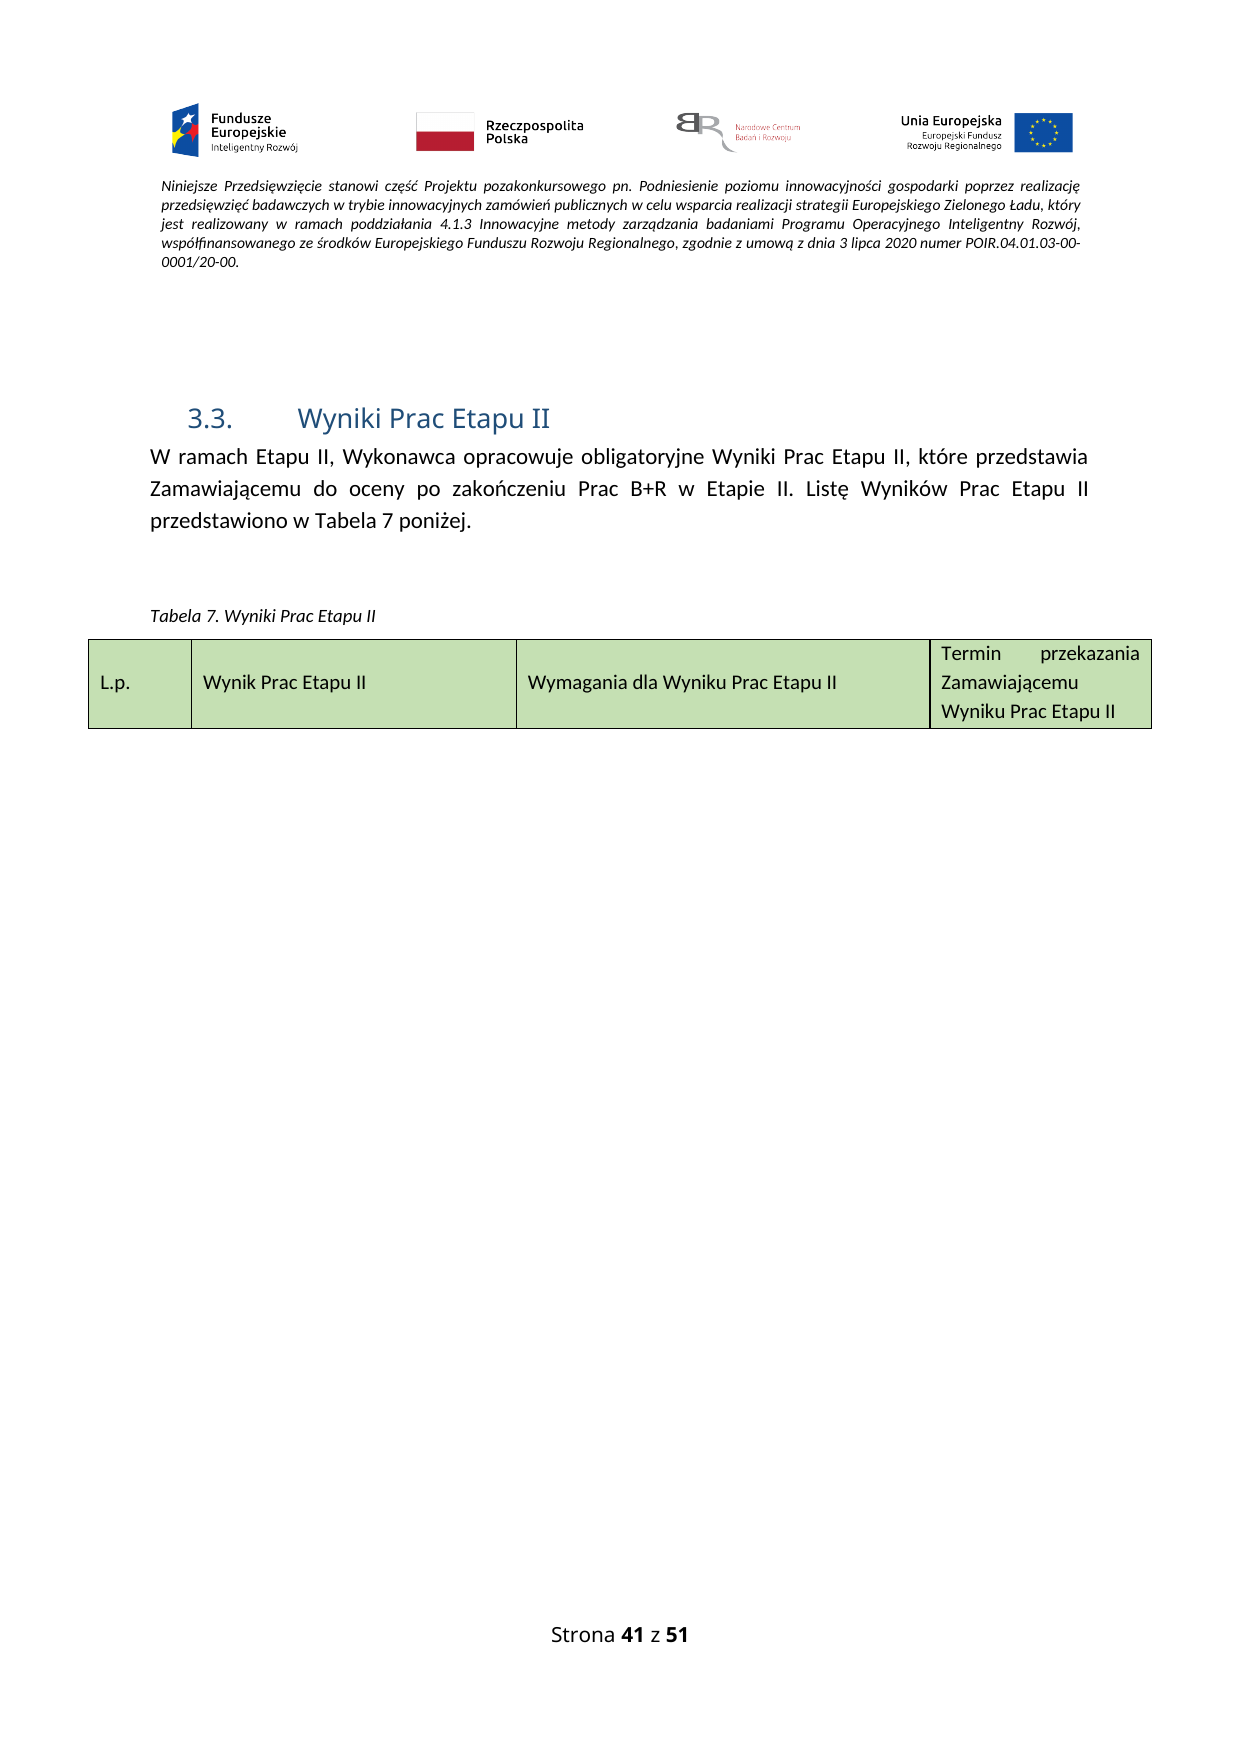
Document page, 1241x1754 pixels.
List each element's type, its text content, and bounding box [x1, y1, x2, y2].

text W ramach Etapu II, Wykonawca opracowuje obligatoryjne Wyniki Prac Etapu II, które przedstawia Zamawiającemu do oceny po zakończeniu Prac B+R w Etapie II. Listę Wyników Prac Etapu II przedstawiono w Tabeli 7 poniżej. [150, 442, 1090, 534]
table_header L.p. [89, 640, 191, 728]
text Tabela 7. Wyniki Prac Etapu II [150, 604, 1090, 627]
picture [172, 103, 1073, 157]
table_header Wymagania dla Wyniku Prac Etapu II [517, 640, 929, 728]
table_header Wynik Prac Etapu II [192, 640, 516, 728]
list Wyniki Prac Etapu II [187, 399, 1090, 436]
table_header Termin przekazania Zamawiającemu Wyniku Prac Etapu II [931, 640, 1151, 728]
